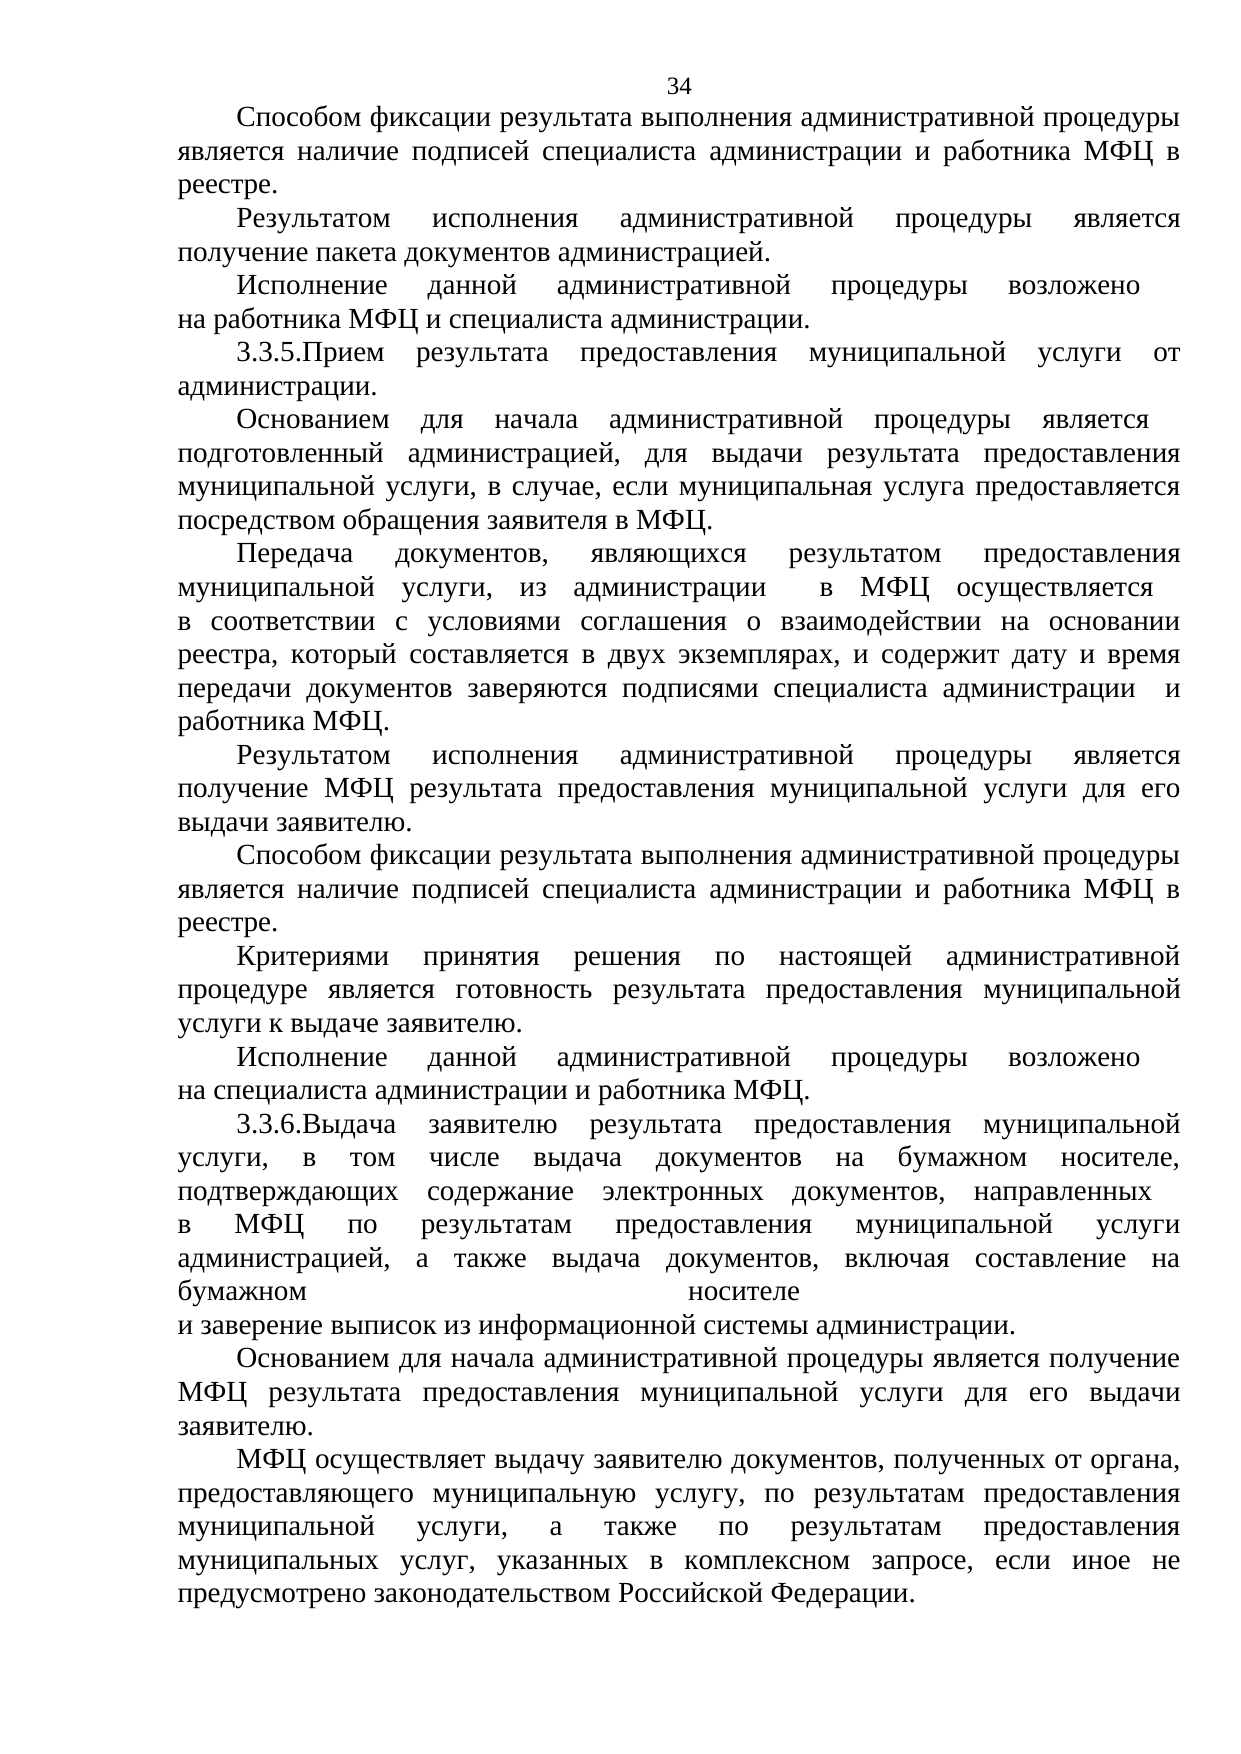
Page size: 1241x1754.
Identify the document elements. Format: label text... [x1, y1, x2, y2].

text Результатом исполнения административной процедуры является получение пакета документов администрацией. [177, 200, 1181, 267]
text Критериями принятия решения по настоящей административной процедуре является готовность результата предоставления муниципальной услуги к выдаче заявителю. [177, 938, 1181, 1039]
text Результатом исполнения административной процедуры является получение МФЦ результата предоставления муниципальной услуги для его выдачи заявителю. [177, 737, 1181, 837]
text Основанием для начала административной процедуры является подготовленный администрацией, для выдачи результата предоставления муниципальной услуги, в случае, если муниципальная услуга предоставляется посредством обращения заявителя в МФЦ. [177, 401, 1181, 536]
text 3.3.5.Прием результата предоставления муниципальной услуги от администрации. [177, 334, 1181, 401]
text 3.3.6.Выдача заявителю результата предоставления муниципальной услуги, в том числе выдача документов на бумажном носителе, подтверждающих содержание электронных документов, направленных в МФЦ по результатам предоставления муниципальной услуги администрацией, а также выдача документов, включая составление на бумажном носителе и заверение выписок из информационной системы администрации. [177, 1106, 1181, 1341]
text Способом фиксации результата выполнения административной процедуры является наличие подписей специалиста администрации и работника МФЦ в реестре. [177, 837, 1181, 938]
text Основанием для начала административной процедуры является получение МФЦ результата предоставления муниципальной услуги для его выдачи заявителю. [177, 1341, 1181, 1441]
text Исполнение данной административной процедуры возложено на специалиста администрации и работника МФЦ. [177, 1039, 1181, 1106]
text Исполнение данной административной процедуры возложено на работника МФЦ и специалиста администрации. [177, 267, 1181, 334]
text МФЦ осуществляет выдачу заявителю документов, полученных от органа, предоставляющего муниципальную услугу, по результатам предоставления муниципальной услуги, а также по результатам предоставления муниципальных услуг, указанных в комплексном запросе, если иное не предусмотрено законодательством Российской Федерации. [177, 1441, 1181, 1609]
text Передача документов, являющихся результатом предоставления муниципальной услуги, из администрации в МФЦ осуществляется в соответствии с условиями соглашения о взаимодействии на основании реестра, который составляется в двух экземплярах, и содержит дату и время передачи документов заверяются подписями специалиста администрации и работника МФЦ. [177, 536, 1181, 737]
text Способом фиксации результата выполнения административной процедуры является наличие подписей специалиста администрации и работника МФЦ в реестре. [177, 99, 1181, 200]
